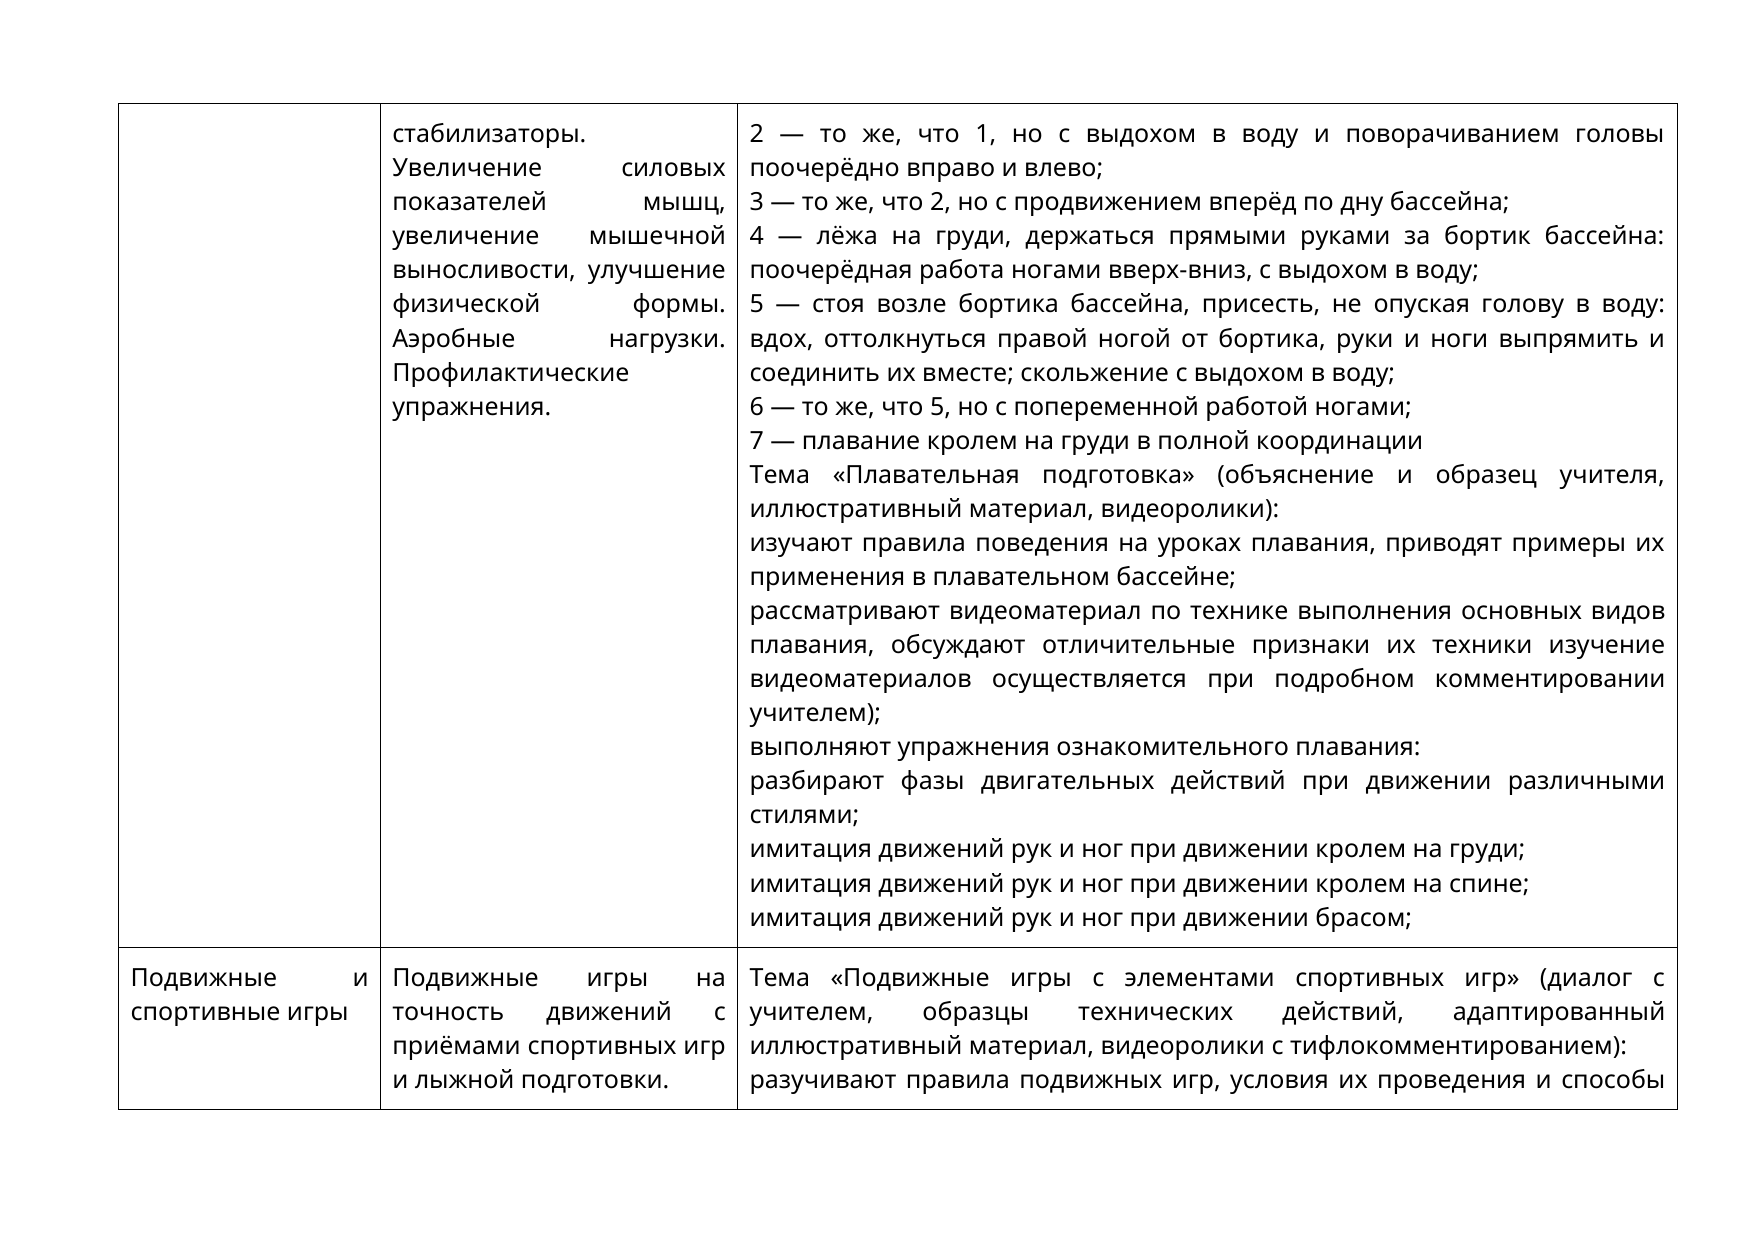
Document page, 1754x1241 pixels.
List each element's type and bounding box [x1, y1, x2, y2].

table_cell [119, 104, 380, 947]
table_cell [381, 948, 737, 1109]
table_cell [738, 104, 1677, 947]
table_cell [381, 104, 737, 947]
table_cell [119, 948, 380, 1109]
table_cell [738, 948, 1677, 1109]
